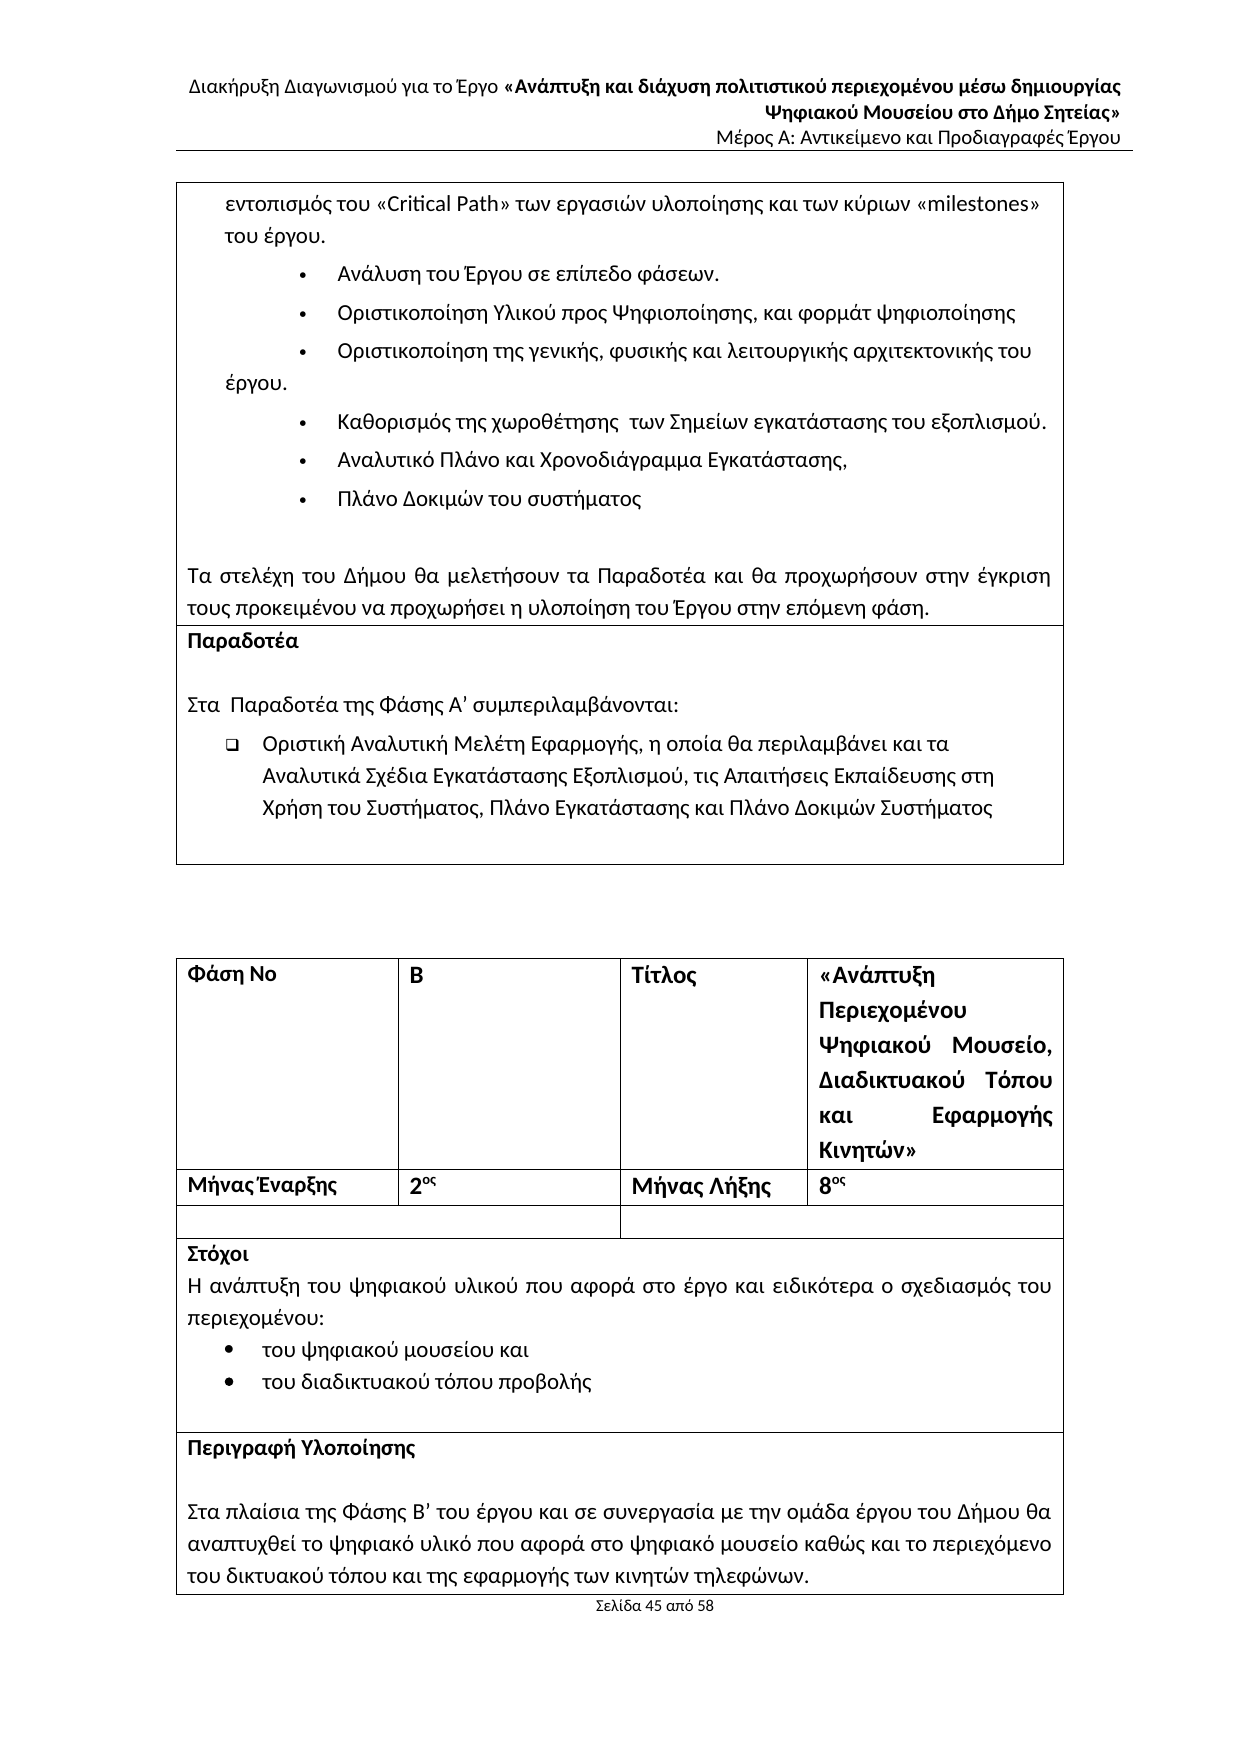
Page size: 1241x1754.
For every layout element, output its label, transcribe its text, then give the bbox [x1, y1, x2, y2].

table_cell [177, 1206, 620, 1238]
table_cell [621, 1206, 1063, 1238]
table_cell Μήνας Λήξης [621, 1170, 807, 1205]
table_cell Μήνας Έναρξης [177, 1170, 398, 1205]
table_cell Στόχοι Η ανάπτυξη του ψηφιακού υλικού που αφορά στο έργο και ειδικότερα ο σχεδιασμός του περιεχομένου: του ψηφιακού μουσείου και του διαδικτυακού τόπου προβολής [177, 1239, 1063, 1432]
table_header «Ανάπτυξη Περιεχομένου Ψηφιακού Μουσείο, Διαδικτυακού Τόπου και Εφαρμογής Κινητών» [808, 959, 1063, 1169]
table_cell 2ος [399, 1170, 620, 1205]
table_cell 8ος [808, 1170, 1063, 1205]
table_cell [177, 183, 1063, 625]
table_header Φάση Νο [177, 959, 398, 1169]
table_header Τίτλος [621, 959, 807, 1169]
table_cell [177, 1433, 1063, 1594]
table_cell Παραδοτέα Στα Παραδοτέα της Φάσης Α’ συμπεριλαμβάνονται: Οριστική Αναλυτική Μελέτη Εφαρμογής, η οποία θα περιλαμβάνει και τα Αναλυτικά Σχέδια Εγκατάστασης Εξοπλισμού, τις Απαιτήσεις Εκπαίδευσης στη Χρήση του Συστήματος, Πλάνο Εγκατάστασης και Πλάνο Δοκιμών Συστήματος [177, 626, 1063, 864]
table_header Β [399, 959, 620, 1169]
